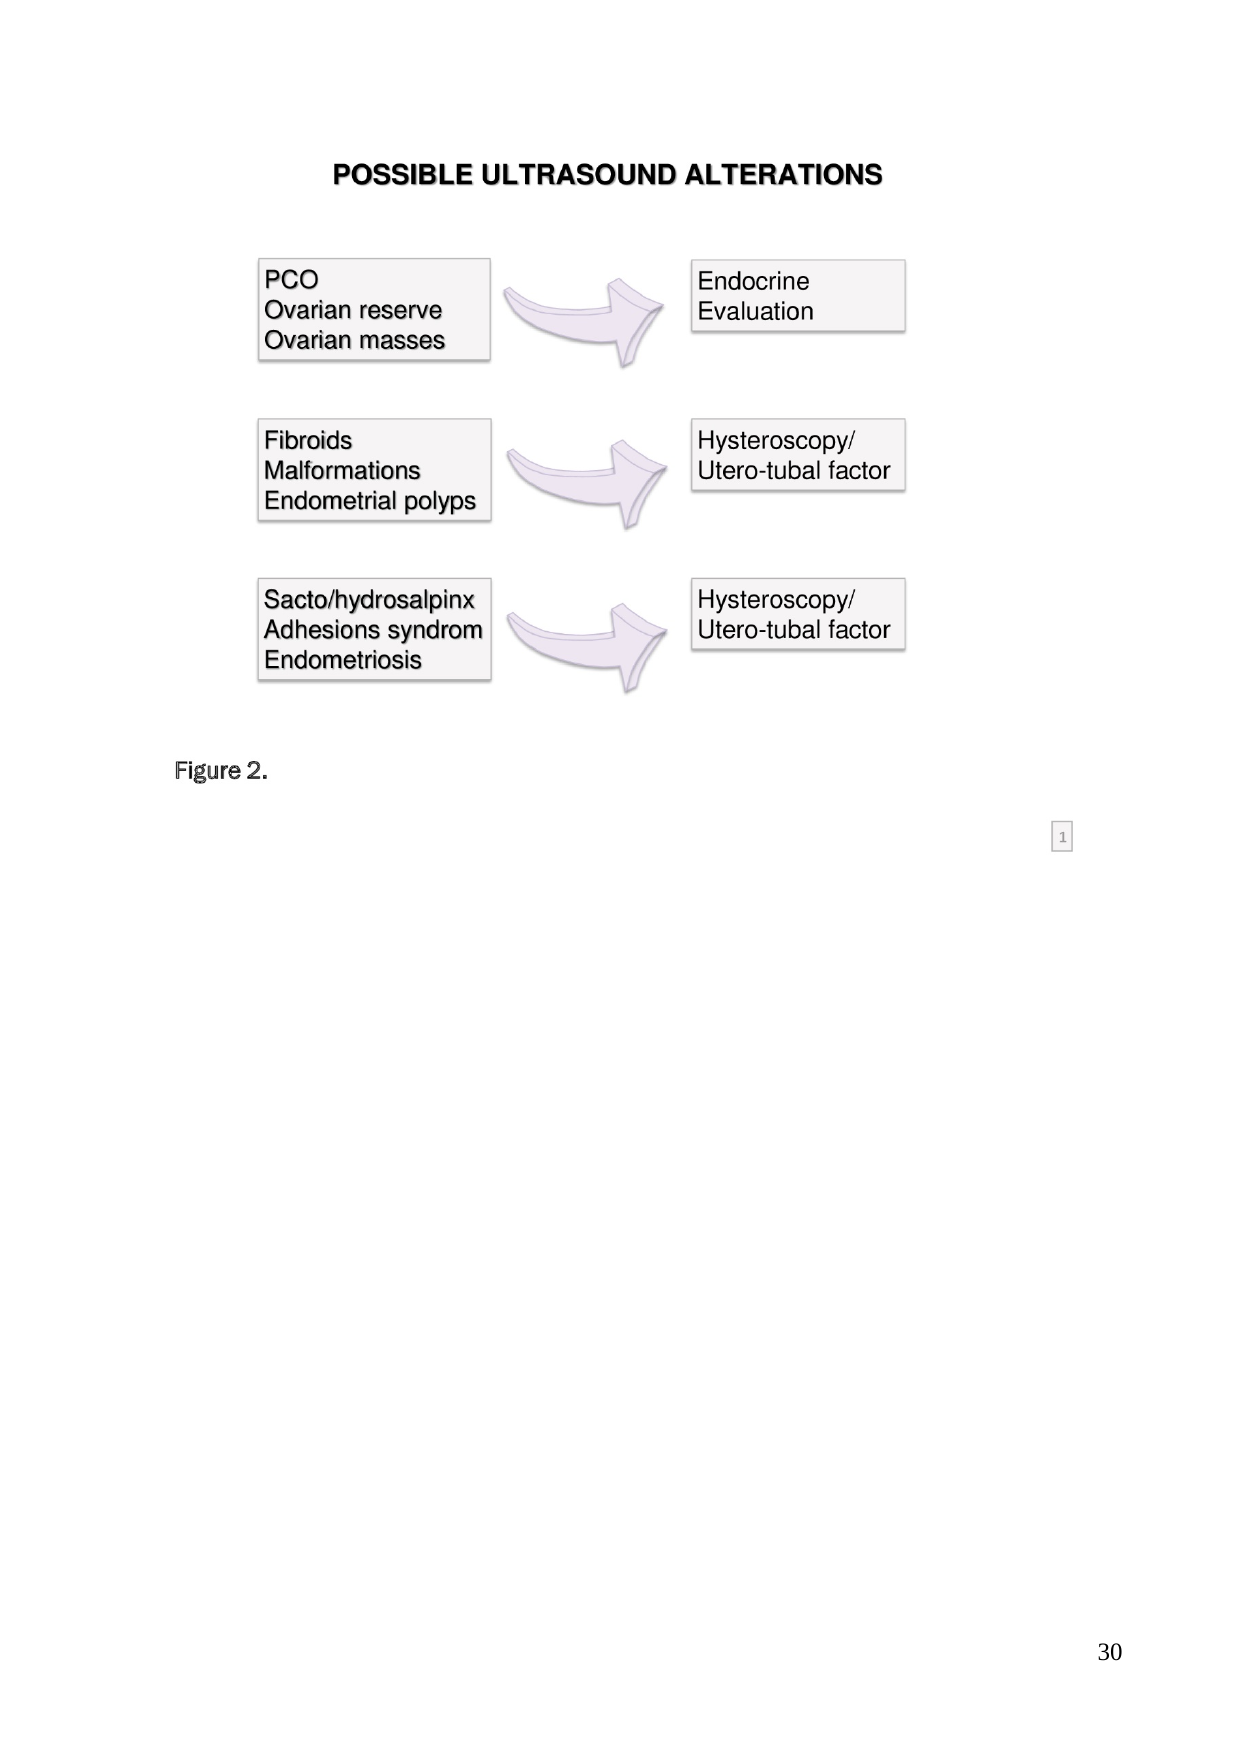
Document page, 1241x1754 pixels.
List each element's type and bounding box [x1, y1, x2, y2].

picture [118, 118, 1122, 871]
